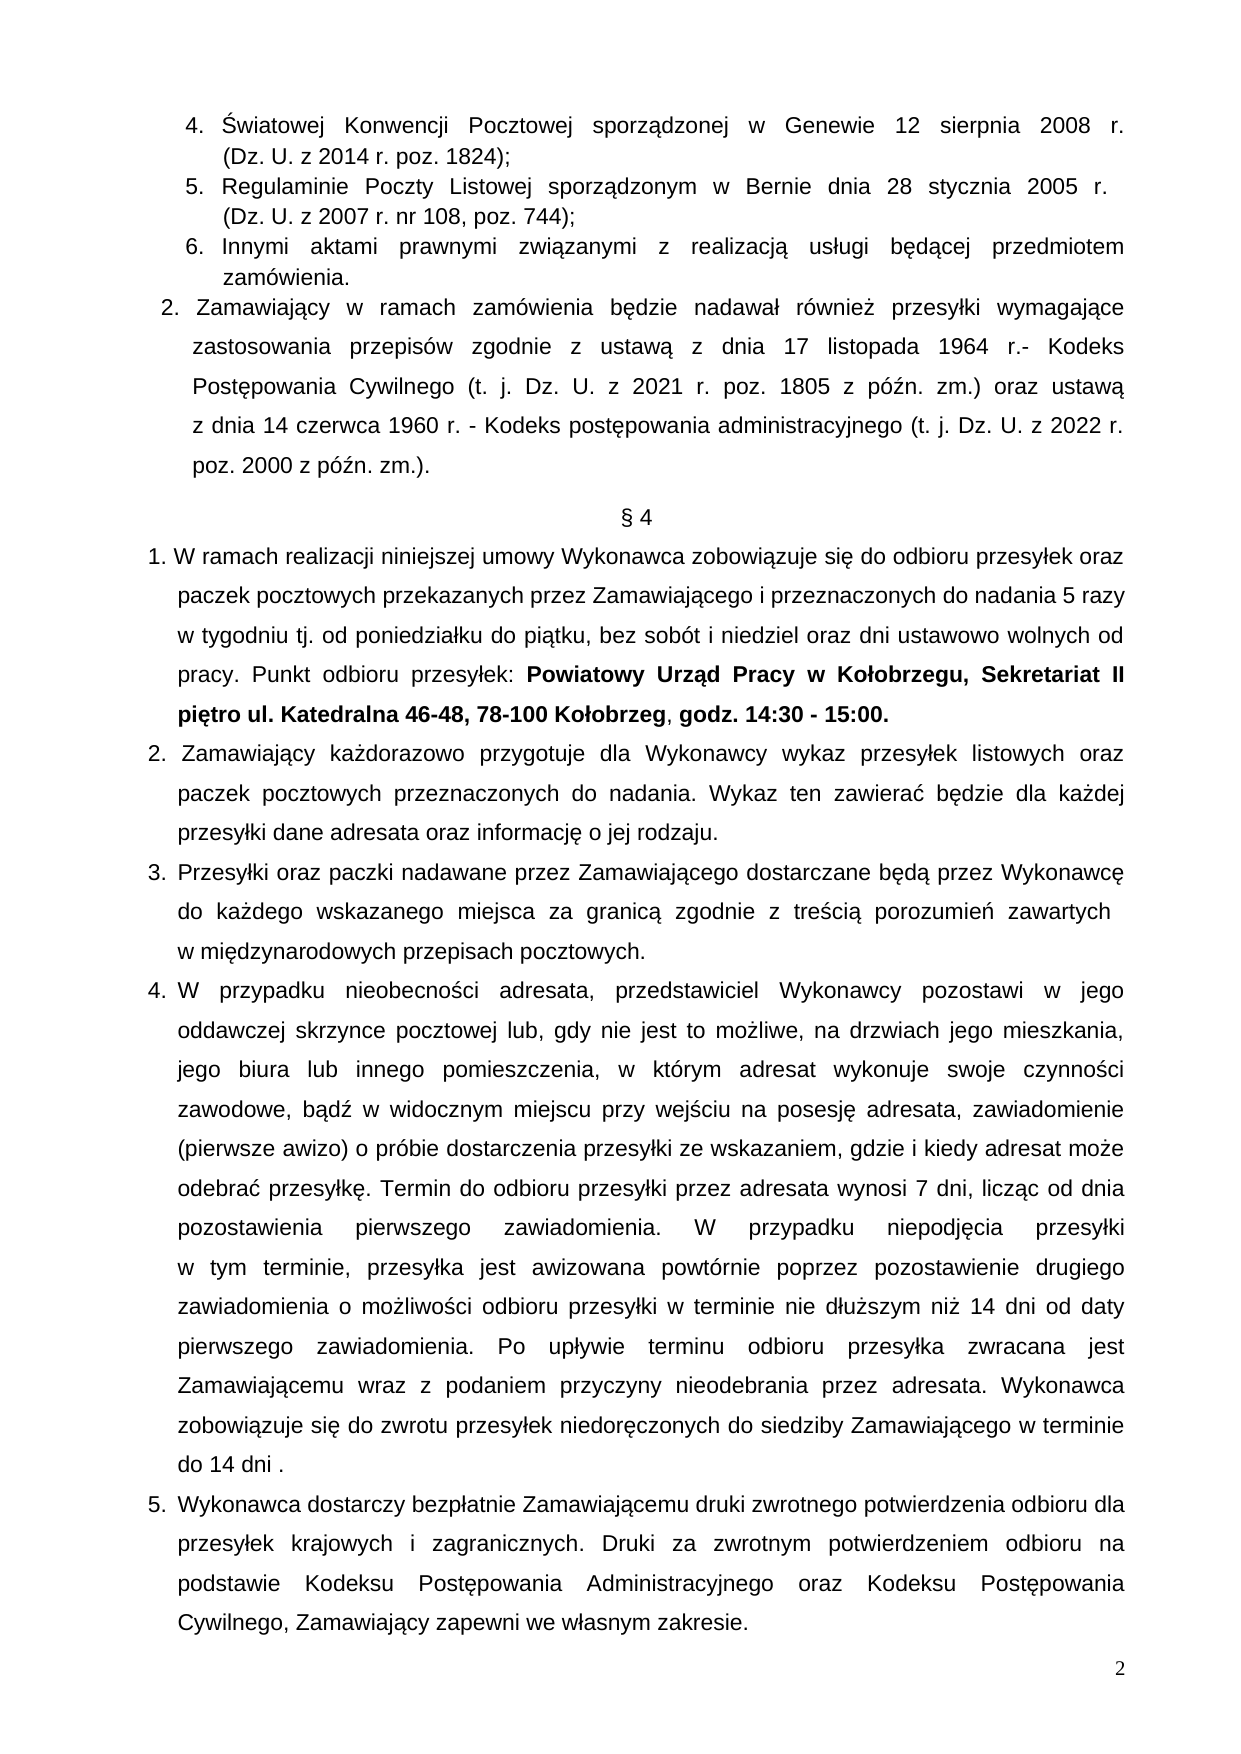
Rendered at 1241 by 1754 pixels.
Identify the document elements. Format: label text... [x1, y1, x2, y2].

list 2. Zamawiający w ramach zamówienia będzie nadawał również przesyłki wymagające zastosowania przepisów zgodnie z ustawą z dnia 17 listopada 1964 r.- Kodeks Postępowania Cywilnego (t. j. Dz. U. z 2021 r. poz. 1805 z późn. zm.) oraz ustawą z dnia 14 czerwca 1960 r. - Kodeks postępowania administracyjnego (t. j. Dz. U. z 2022 r. poz. 2000 z późn. zm.). [161, 294, 1125, 478]
list Regulaminie Poczty Listowej sporządzonym w Bernie dnia 28 stycznia 2005 r. (Dz. U. z 2007 r. nr 108, poz. 744); [185, 173, 1125, 229]
text § 4 [148, 503, 1125, 530]
list Światowej Konwencji Pocztowej sporządzonej w Genewie 12 sierpnia 2008 r. (Dz. U. z 2014 r. poz. 1824); [185, 112, 1125, 169]
list Przesyłki oraz paczki nadawane przez Zamawiającego dostarczane będą przez Wykonawcę do każdego wskazanego miejsca za granicą zgodnie z treścią porozumień zawartych w międzynarodowych przepisach pocztowych. [148, 859, 1125, 964]
text 2. Zamawiający każdorazowo przygotuje dla Wykonawcy wykaz przesyłek listowych oraz paczek pocztowych przeznaczonych do nadania. Wykaz ten zawierać będzie dla każdej przesyłki dane adresata oraz informację o jej rodzaju. [148, 740, 1125, 846]
list Innymi aktami prawnymi związanymi z realizacją usługi będącej przedmiotem zamówienia. [185, 233, 1125, 290]
list W przypadku nieobecności adresata, przedstawiciel Wykonawcy pozostawi w jego oddawczej skrzynce pocztowej lub, gdy nie jest to możliwe, na drzwiach jego mieszkania, jego biura lub innego pomieszczenia, w którym adresat wykonuje swoje czynności zawodowe, bądź w widocznym miejscu przy wejściu na posesję adresata, zawiadomienie (pierwsze awizo) o próbie dostarczenia przesyłki ze wskazaniem, gdzie i kiedy adresat może odebrać przesyłkę. Termin do odbioru przesyłki przez adresata wynosi 7 dni, licząc od dnia pozostawienia pierwszego zawiadomienia. W przypadku niepodjęcia przesyłki w tym terminie, przesyłka jest awizowana powtórnie poprzez pozostawienie drugiego zawiadomienia o możliwości odbioru przesyłki w terminie nie dłuższym niż 14 dni od daty pierwszego zawiadomienia. Po upływie terminu odbioru przesyłka zwracana jest Zamawiającemu wraz z podaniem przyczyny nieodebrania przez adresata. Wykonawca zobowiązuje się do zwrotu przesyłek niedoręczonych do siedziby Zamawiającego w terminie do 14 dni . [148, 977, 1125, 1477]
list Wykonawca dostarczy bezpłatnie Zamawiającemu druki zwrotnego potwierdzenia odbioru dla przesyłek krajowych i zagranicznych. Druki za zwrotnym potwierdzeniem odbioru na podstawie Kodeksu Postępowania Administracyjnego oraz Kodeksu Postępowania Cywilnego, Zamawiający zapewni we własnym zakresie. [148, 1491, 1125, 1635]
text 1. W ramach realizacji niniejszej umowy Wykonawca zobowiązuje się do odbioru przesyłek oraz paczek pocztowych przekazanych przez Zamawiającego i przeznaczonych do nadania 5 razy w tygodniu tj. od poniedziałku do piątku, bez sobót i niedziel oraz dni ustawowo wolnych od pracy. Punkt odbioru przesyłek: Powiatowy Urząd Pracy w Kołobrzegu, Sekretariat II piętro ul. Katedralna 46-48, 78-100 Kołobrzeg, godz. 14:30 - 15:00. [148, 543, 1125, 727]
